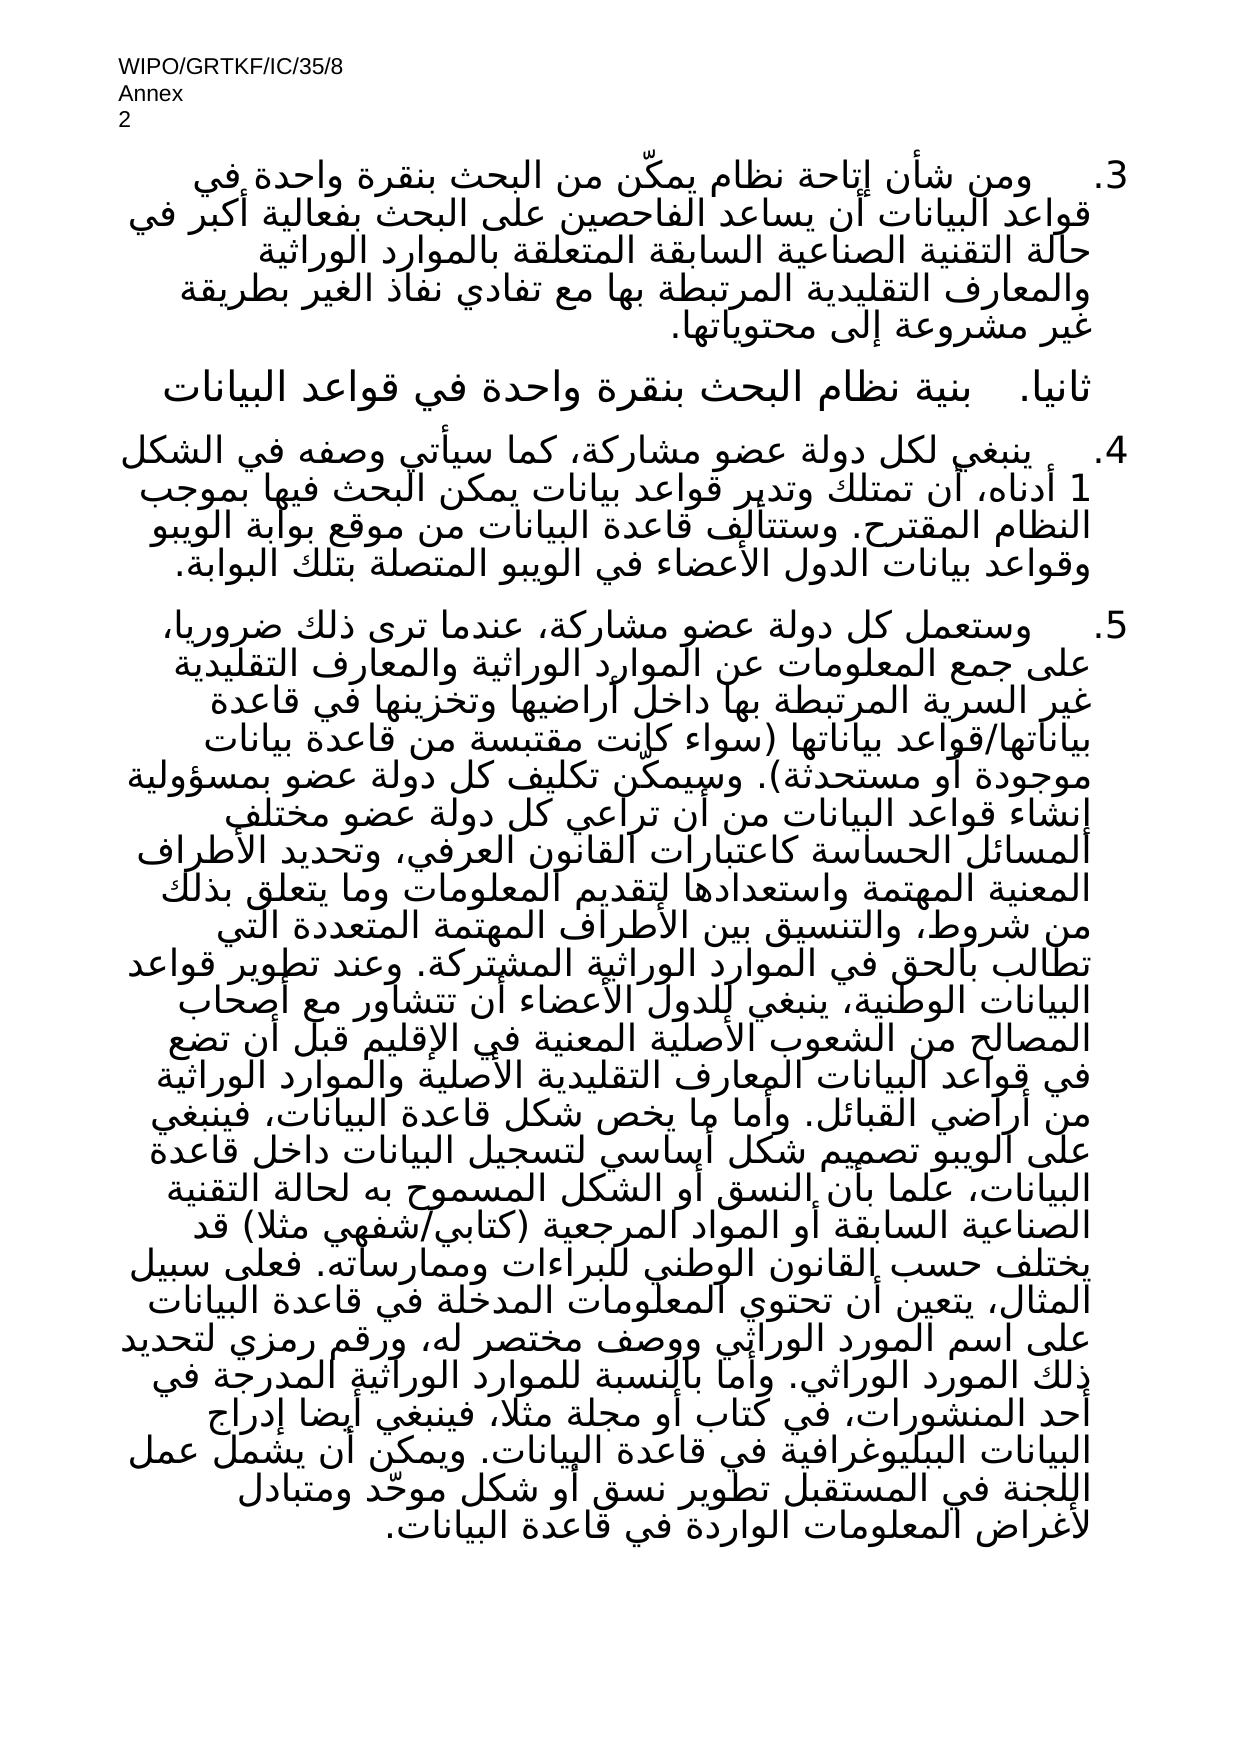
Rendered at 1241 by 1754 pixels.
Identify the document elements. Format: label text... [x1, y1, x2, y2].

list ينبغي لكل دولة عضو مشاركة، كما سيأتي وصفه في الشكل 1 أدناه، أن تمتلك وتدير قواعد بيانات يمكن البحث فيها بموجب النظام المقترح. وستتألف قاعدة البيانات من موقع بوابة الويبو وقواعد بيانات الدول الأعضاء في الويبو المتصلة بتلك البوابة. [118, 433, 1092, 583]
list وستعمل كل دولة عضو مشاركة، عندما ترى ذلك ضروريا، على جمع المعلومات عن الموارد الوراثية والمعارف التقليدية غير السرية المرتبطة بها داخل أراضيها وتخزينها في قاعدة بياناتها/قواعد بياناتها (سواء كانت مقتبسة من قاعدة بيانات موجودة أو مستحدثة). وسيمكّن تكليف كل دولة عضو بمسؤولية إنشاء قواعد البيانات من أن تراعي كل دولة عضو مختلف المسائل الحساسة كاعتبارات القانون العرفي، وتحديد الأطراف المعنية المهتمة واستعدادها لتقديم المعلومات وما يتعلق بذلك من شروط، والتنسيق بين الأطراف المهتمة المتعددة التي تطالب بالحق في الموارد الوراثية المشتركة. وعند تطوير قواعد البيانات الوطنية، ينبغي للدول الأعضاء أن تتشاور مع أصحاب المصالح من الشعوب الأصلية المعنية في الإقليم قبل أن تضع في قواعد البيانات المعارف التقليدية الأصلية والموارد الوراثية من أراضي القبائل. وأما ما يخص شكل قاعدة البيانات، فينبغي على الويبو تصميم شكل أساسي لتسجيل البيانات داخل قاعدة البيانات، علما بأن النسق أو الشكل المسموح به لحالة التقنية الصناعية السابقة أو المواد المرجعية (كتابي/شفهي مثلا) قد يختلف حسب القانون الوطني للبراءات وممارساته. فعلى سبيل المثال، يتعين أن تحتوي المعلومات المدخلة في قاعدة البيانات على اسم المورد الوراثي ووصف مختصر له، ورقم رمزي لتحديد ذلك المورد الوراثي. وأما بالنسبة للموارد الوراثية المدرجة في أحد المنشورات، في كتاب أو مجلة مثلا، فينبغي أيضا إدراج البيانات الببليوغرافية في قاعدة البيانات. ويمكن أن يشمل عمل اللجنة في المستقبل تطوير نسق أو شكل موحّد ومتبادل لأغراض المعلومات الواردة في قاعدة البيانات. [118, 608, 1092, 1546]
text ثانيا. بنية نظام البحث بنقرة واحدة في قواعد البيانات [118, 371, 1092, 408]
list ومن شأن إتاحة نظام يمكّن من البحث بنقرة واحدة في قواعد البيانات أن يساعد الفاحصين على البحث بفعالية أكبر في حالة التقنية الصناعية السابقة المتعلقة بالموارد الوراثية والمعارف التقليدية المرتبطة بها مع تفادي نفاذ الغير بطريقة غير مشروعة إلى محتوياتها. [118, 158, 1092, 346]
